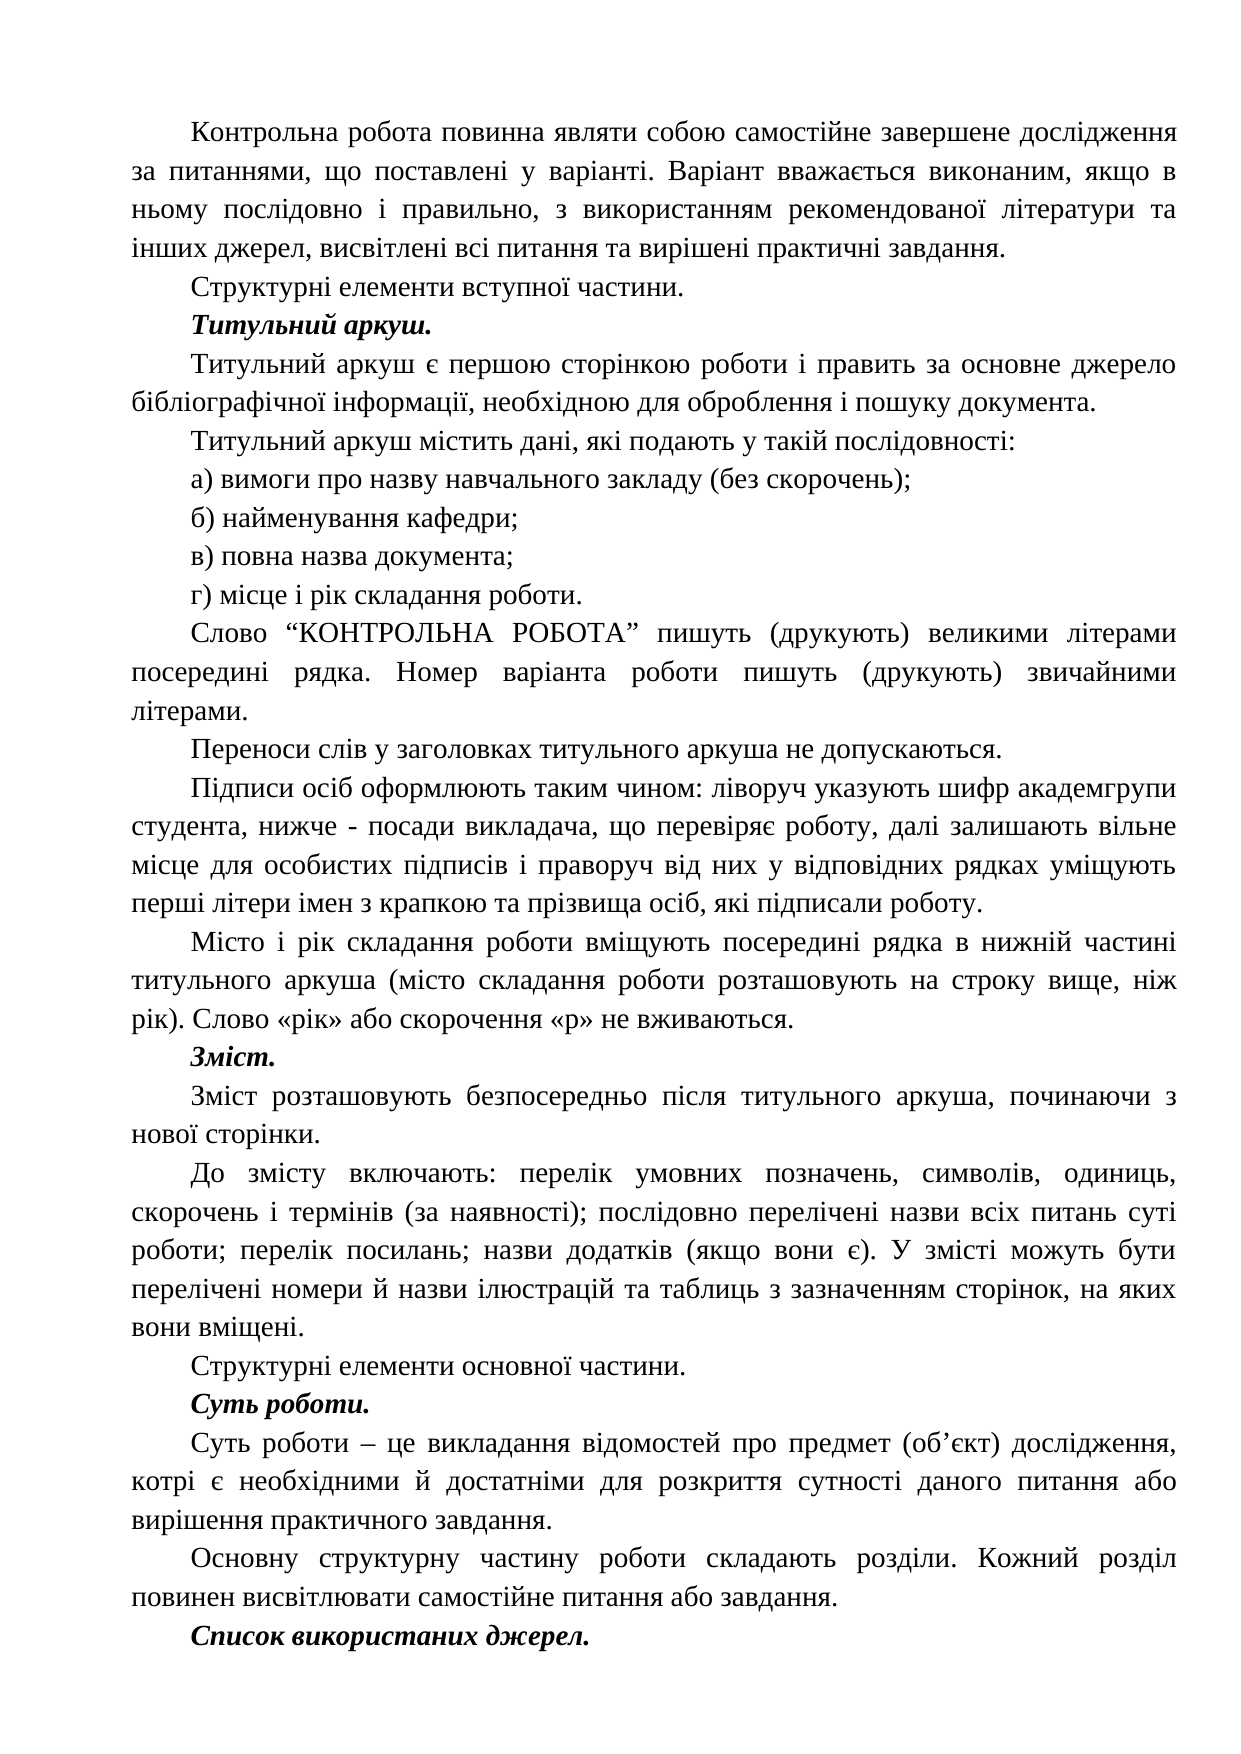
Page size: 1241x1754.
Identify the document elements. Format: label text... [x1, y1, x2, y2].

text Суть роботи. [131, 1386, 1178, 1420]
text Структурні елементи вступної частини. [131, 269, 1178, 302]
text Титульний аркуш містить дані, які подають у такій послідовності: [131, 423, 1178, 456]
text Структурні елементи основної частини. [131, 1348, 1178, 1381]
text Зміст розташовують безпосередньо після титульного аркуша, починаючи з нової сторінки. [131, 1078, 1178, 1150]
text Титульний аркуш є першою сторінкою роботи і править за основне джерело бібліографічної інформації, необхідною для оброблення і пошуку документа. [131, 346, 1178, 418]
text б) найменування кафедри; [131, 500, 1178, 533]
text Контрольна робота повинна являти собою самостійне завершене дослідження за питаннями, що поставлені у варіанті. Варіант вважається виконаним, якщо в ньому послідовно і правильно, з використанням рекомендованої літератури та інших джерел, висвітлені всі питання та вирішені практичні завдання. [131, 114, 1178, 264]
text Список використаних джерел. [131, 1618, 1178, 1651]
text а) вимоги про назву навчального закладу (без скорочень); [131, 461, 1178, 495]
text Переноси слів у заголовках титульного аркуша не допускаються. [131, 731, 1178, 765]
text До змісту включають: перелік умовних позначень, символів, одиниць, скорочень і термінів (за наявності); послідовно перелічені назви всіх питань суті роботи; перелік посилань; назви додатків (якщо вони є). У змісті можуть бути перелічені номери й назви ілюстрацій та таблиць з зазначенням сторінок, на яких вони вміщені. [131, 1155, 1178, 1343]
text в) повна назва документа; [131, 538, 1178, 572]
text Основну структурну частину роботи складають розділи. Кожний розділ повинен висвітлювати самостійне питання або завдання. [131, 1541, 1178, 1613]
text Титульний аркуш. [131, 307, 1178, 341]
text Підписи осіб оформлюють таким чином: ліворуч указують шифр академгрупи студента, нижче - посади викладача, що перевіряє роботу, далі залишають вільне місце для особистих підписів і праворуч від них у відповідних рядках уміщують перші літери імен з крапкою та прізвища осіб, які підписали роботу. [131, 770, 1178, 919]
text Місто і рік складання роботи вміщують посередині рядка в нижній частині титульного аркуша (місто складання роботи розташовують на строку вище, ніж рік). Слово «рік» або скорочення «р» не вживаються. [131, 924, 1178, 1034]
text Суть роботи – це викладання відомостей про предмет (об’єкт) дослідження, котрі є необхідними й достатніми для розкриття сутності даного питання або вирішення практичного завдання. [131, 1425, 1178, 1536]
text Слово “КОНТРОЛЬНА РОБОТА” пишуть (друкують) великими літерами посередині рядка. Номер варіанта роботи пишуть (друкують) звичайними літерами. [131, 616, 1178, 726]
text Зміст. [131, 1039, 1178, 1073]
text г) місце і рік складання роботи. [131, 577, 1178, 611]
